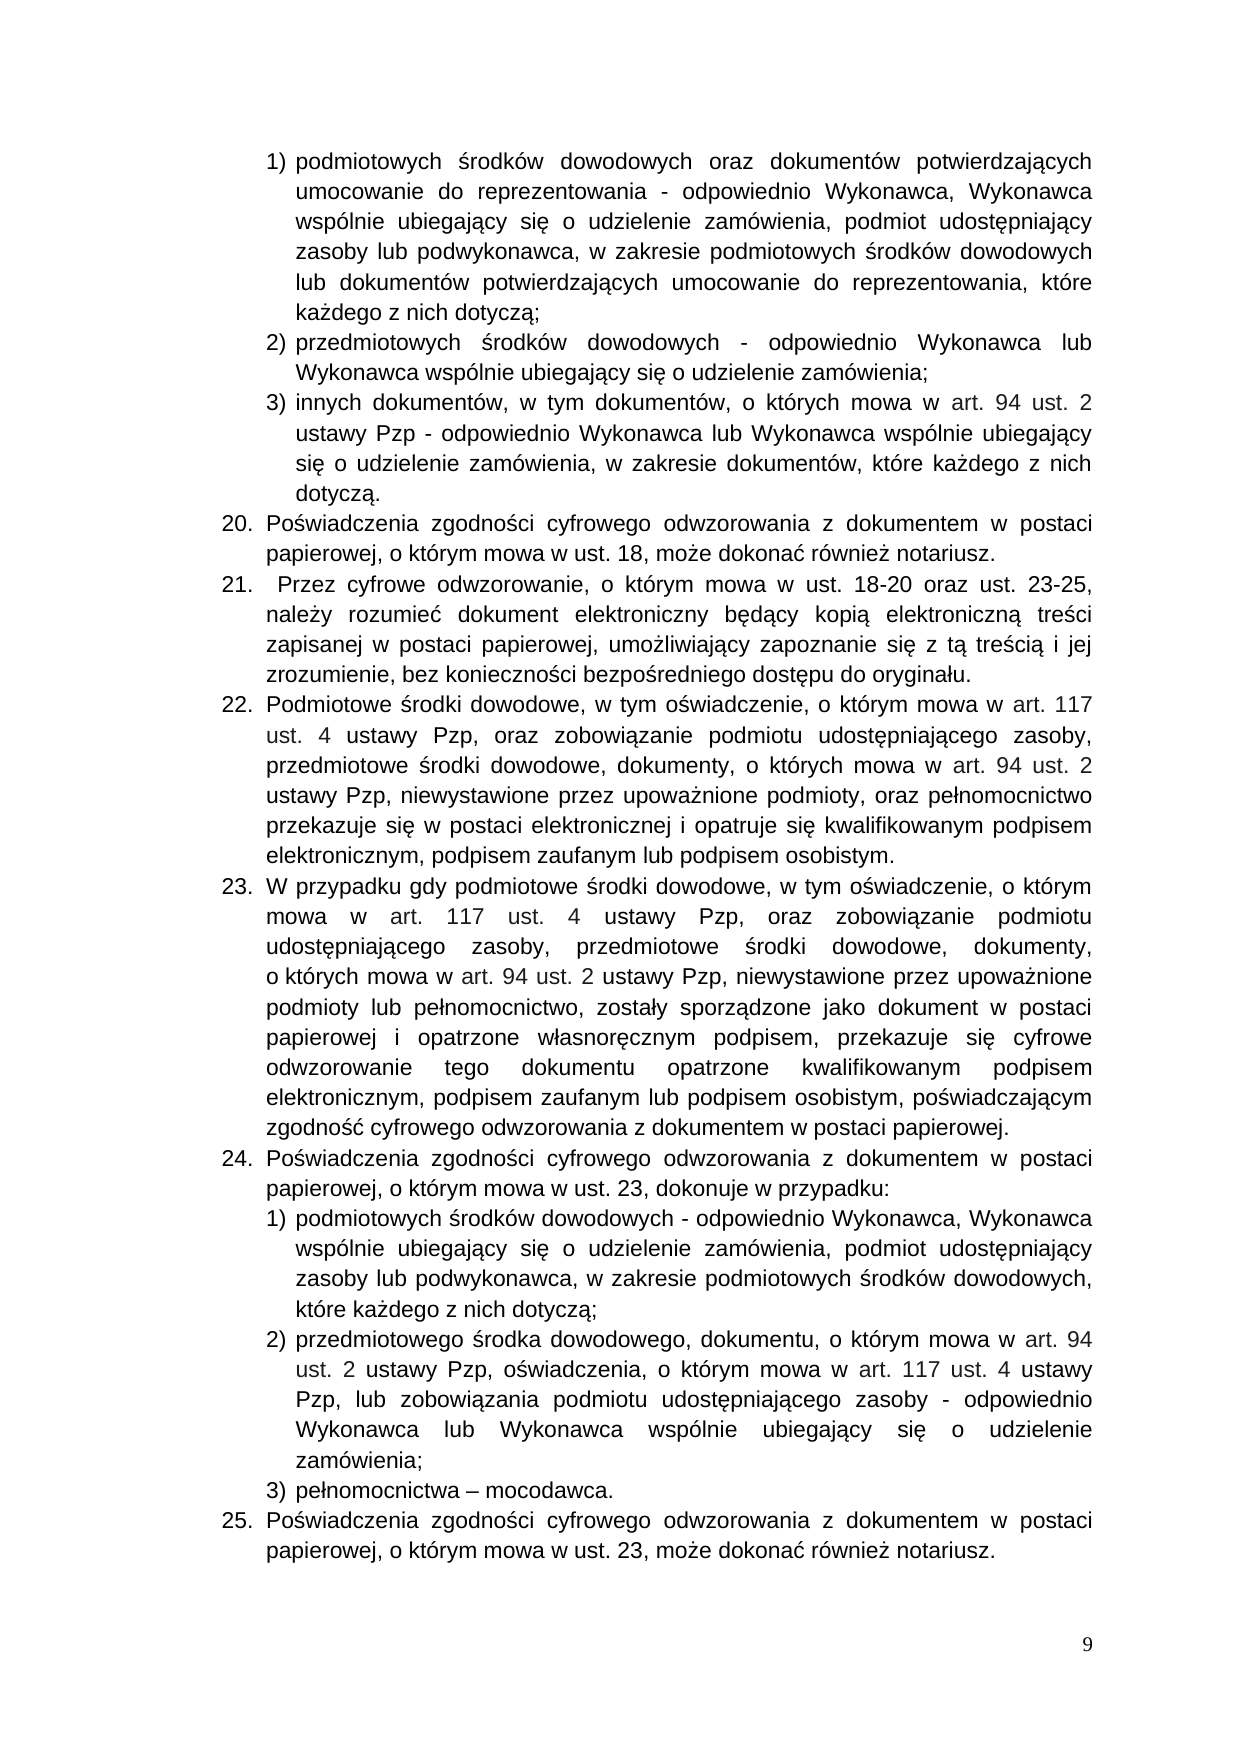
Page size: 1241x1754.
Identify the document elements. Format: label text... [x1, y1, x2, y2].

list W przypadku gdy podmiotowe środki dowodowe, w tym oświadczenie, o którym mowa w art. 117 ust. 4 ustawy Pzp, oraz zobowiązanie podmiotu udostępniającego zasoby, przedmiotowe środki dowodowe, dokumenty, o których mowa w art. 94 ust. 2 ustawy Pzp, niewystawione przez upoważnione podmioty lub pełnomocnictwo, zostały sporządzone jako dokument w postaci papierowej i opatrzone własnoręcznym podpisem, przekazuje się cyfrowe odwzorowanie tego dokumentu opatrzone kwalifikowanym podpisem elektronicznym, podpisem zaufanym lub podpisem osobistym, poświadczającym zgodność cyfrowego odwzorowania z dokumentem w postaci papierowej. [221, 873, 1093, 1141]
list przedmiotowego środka dowodowego, dokumentu, o którym mowa w art. 94 ust. 2 ustawy Pzp, oświadczenia, o którym mowa w art. 117 ust. 4 ustawy Pzp, lub zobowiązania podmiotu udostępniającego zasoby - odpowiednio Wykonawca lub Wykonawca wspólnie ubiegający się o udzielenie zamówienia; [266, 1326, 1093, 1473]
list Przez cyfrowe odwzorowanie, o którym mowa w ust. 18-20 oraz ust. 23-25, należy rozumieć dokument elektroniczny będący kopią elektroniczną treści zapisanej w postaci papierowej, umożliwiający zapoznanie się z tą treścią i jej zrozumienie, bez konieczności bezpośredniego dostępu do oryginału. [221, 571, 1093, 687]
list podmiotowych środków dowodowych oraz dokumentów potwierdzających umocowanie do reprezentowania - odpowiednio Wykonawca, Wykonawca wspólnie ubiegający się o udzielenie zamówienia, podmiot udostępniający zasoby lub podwykonawca, w zakresie podmiotowych środków dowodowych lub dokumentów potwierdzających umocowanie do reprezentowania, które każdego z nich dotyczą; [266, 148, 1093, 325]
list pełnomocnictwa – mocodawca. [266, 1477, 1093, 1503]
list przedmiotowych środków dowodowych - odpowiednio Wykonawca lub Wykonawca wspólnie ubiegający się o udzielenie zamówienia; [266, 329, 1093, 385]
list innych dokumentów, w tym dokumentów, o których mowa w art. 94 ust. 2 ustawy Pzp - odpowiednio Wykonawca lub Wykonawca wspólnie ubiegający się o udzielenie zamówienia, w zakresie dokumentów, które każdego z nich dotyczą. [266, 389, 1093, 506]
list podmiotowych środków dowodowych - odpowiednio Wykonawca, Wykonawca wspólnie ubiegający się o udzielenie zamówienia, podmiot udostępniający zasoby lub podwykonawca, w zakresie podmiotowych środków dowodowych, które każdego z nich dotyczą; [266, 1205, 1093, 1322]
list Podmiotowe środki dowodowe, w tym oświadczenie, o którym mowa w art. 117 ust. 4 ustawy Pzp, oraz zobowiązanie podmiotu udostępniającego zasoby, przedmiotowe środki dowodowe, dokumenty, o których mowa w art. 94 ust. 2 ustawy Pzp, niewystawione przez upoważnione podmioty, oraz pełnomocnictwo przekazuje się w postaci elektronicznej i opatruje się kwalifikowanym podpisem elektronicznym, podpisem zaufanym lub podpisem osobistym. [221, 691, 1093, 869]
list Poświadczenia zgodności cyfrowego odwzorowania z dokumentem w postaci papierowej, o którym mowa w ust. 23, dokonuje w przypadku: [221, 1144, 1093, 1201]
list Poświadczenia zgodności cyfrowego odwzorowania z dokumentem w postaci papierowej, o którym mowa w ust. 23, może dokonać również notariusz. [221, 1507, 1093, 1563]
list Poświadczenia zgodności cyfrowego odwzorowania z dokumentem w postaci papierowej, o którym mowa w ust. 18, może dokonać również notariusz. [221, 510, 1093, 567]
